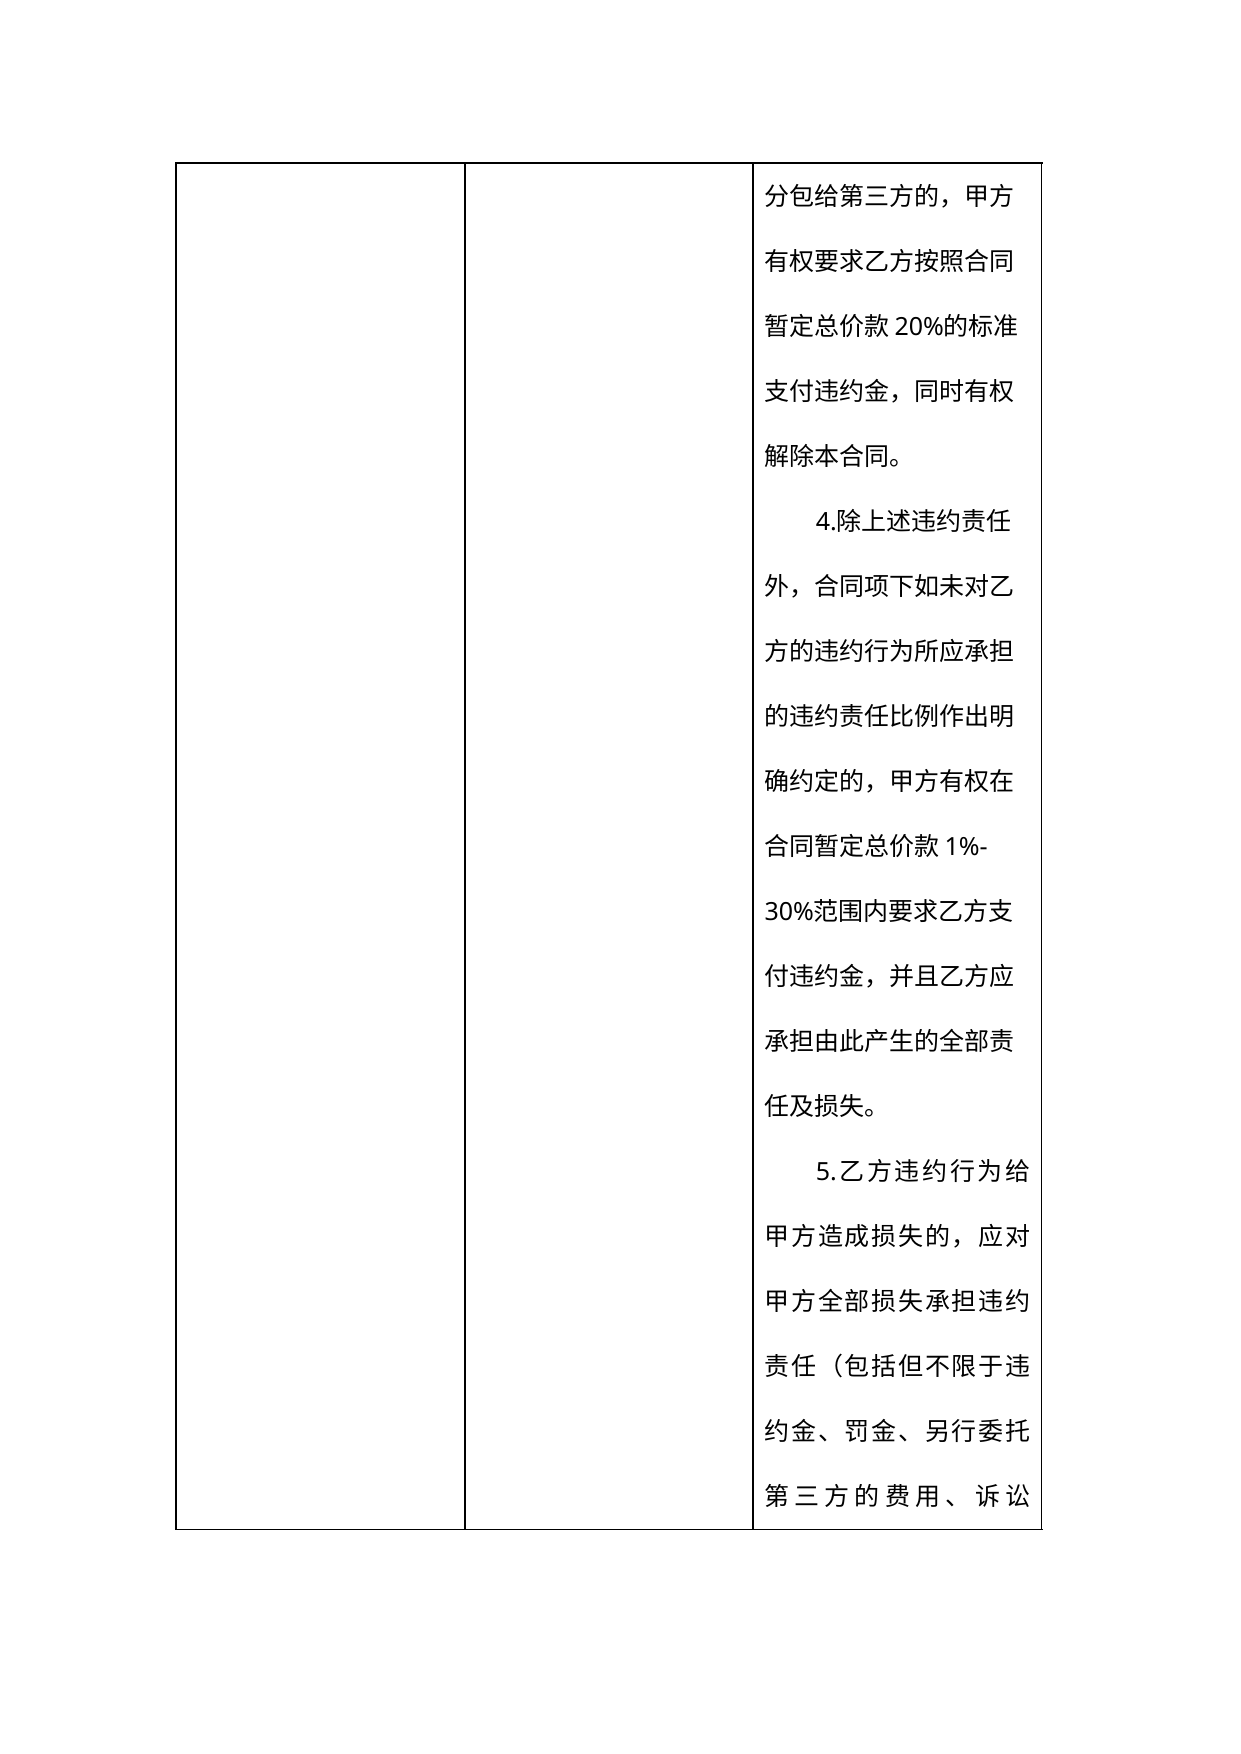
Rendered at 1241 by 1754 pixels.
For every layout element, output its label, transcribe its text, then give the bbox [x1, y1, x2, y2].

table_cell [754, 164, 1041, 1528]
table_cell [466, 164, 752, 1528]
table_cell 1 [177, 164, 464, 1528]
